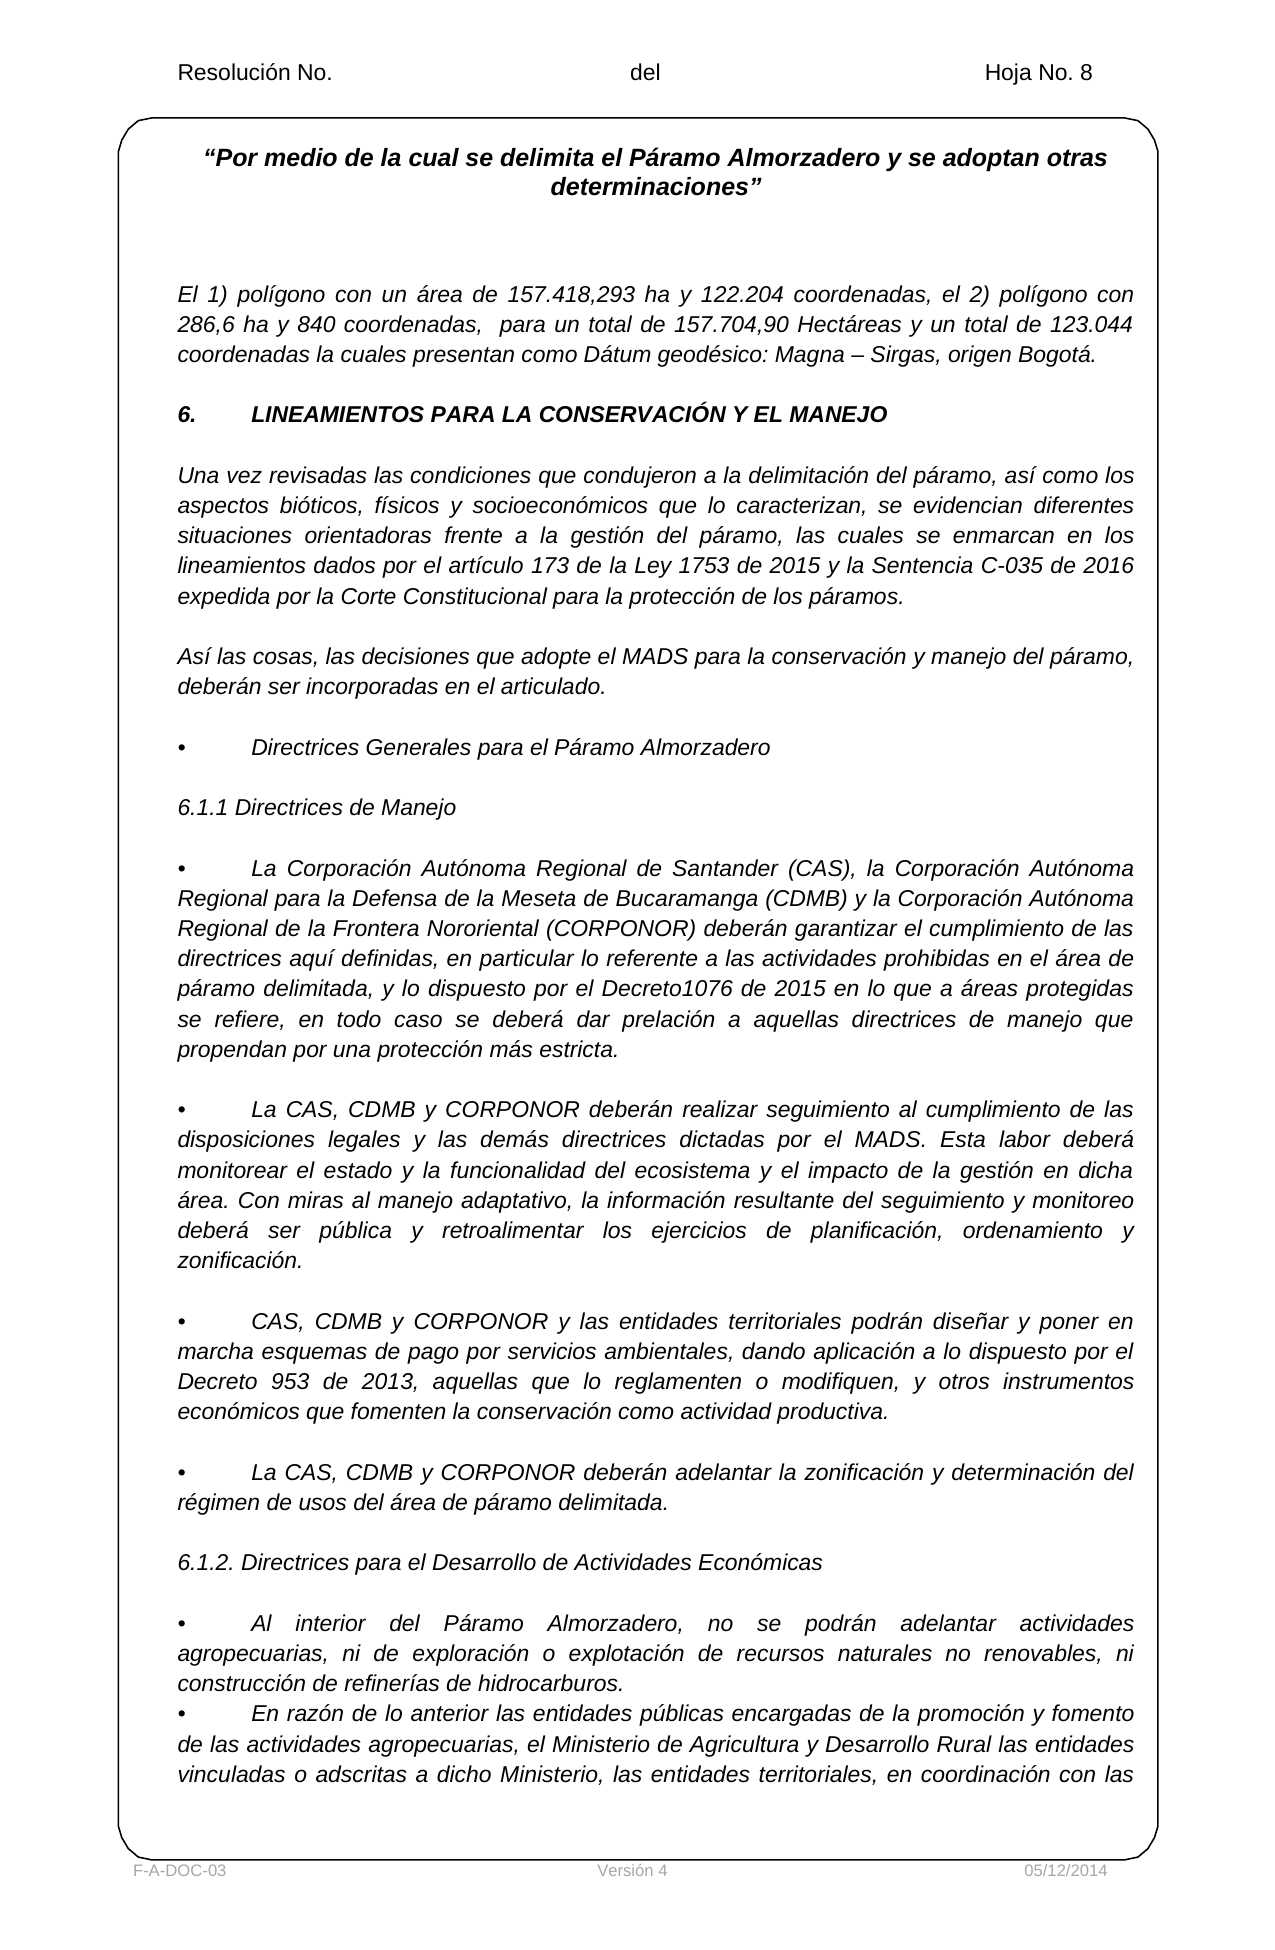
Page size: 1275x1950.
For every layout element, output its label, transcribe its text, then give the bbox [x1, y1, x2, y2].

text • La Corporación Autónoma Regional de Santander (CAS), la Corporación Autónoma Regional para la Defensa de la Meseta de Bucaramanga (CDMB) y la Corporación Autónoma Regional de la Frontera Nororiental (CORPONOR) deberán garantizar el cumplimiento de las directrices aquí definidas, en particular lo referente a las actividades prohibidas en el área de páramo delimitada, y lo dispuesto por el Decreto1076 de 2015 en lo que a áreas protegidas se refiere, en todo caso se deberá dar prelación a aquellas directrices de manejo que propendan por una protección más estricta. [177, 854, 1137, 1062]
text 6.1.1 Directrices de Manejo [177, 794, 1137, 821]
text • La CAS, CDMB y CORPONOR deberán adelantar la zonificación y determinación del régimen de usos del área de páramo delimitada. [177, 1459, 1137, 1515]
text • La CAS, CDMB y CORPONOR deberán realizar seguimiento al cumplimiento de las disposiciones legales y las demás directrices dictadas por el MADS. Esta labor deberá monitorear el estado y la funcionalidad del ecosistema y el impacto de la gestión en dicha área. Con miras al manejo adaptativo, la información resultante del seguimiento y monitoreo deberá ser pública y retroalimentar los ejercicios de planificación, ordenamiento y zonificación. [177, 1096, 1137, 1274]
text 6. LINEAMIENTOS PARA LA CONSERVACIÓN Y EL MANEJO [177, 401, 1137, 428]
text 6.1.2. Directrices para el Desarrollo de Actividades Económicas [177, 1549, 1137, 1576]
text • Al interior del Páramo Almorzadero, no se podrán adelantar actividades agropecuarias, ni de exploración o explotación de recursos naturales no renovables, ni construcción de refinerías de hidrocarburos. [177, 1610, 1137, 1697]
text El 1) polígono con un área de 157.418,293 ha y 122.204 coordenadas, el 2) polígono con 286,6 ha y 840 coordenadas, para un total de 157.704,90 Hectáreas y un total de 123.044 coordenadas la cuales presentan como Dátum geodésico: Magna – Sirgas, origen Bogotá. [177, 281, 1137, 367]
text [177, 1700, 1137, 1787]
text Así las cosas, las decisiones que adopte el MADS para la conservación y manejo del páramo, deberán ser incorporadas en el articulado. [177, 643, 1137, 700]
text Una vez revisadas las condiciones que condujeron a la delimitación del páramo, así como los aspectos bióticos, físicos y socioeconómicos que lo caracterizan, se evidencian diferentes situaciones orientadoras frente a la gestión del páramo, las cuales se enmarcan en los lineamientos dados por el artículo 173 de la Ley 1753 de 2015 y la Sentencia C-035 de 2016 expedida por la Corte Constitucional para la protección de los páramos. [177, 462, 1137, 609]
text • CAS, CDMB y CORPONOR y las entidades territoriales podrán diseñar y poner en marcha esquemas de pago por servicios ambientales, dando aplicación a lo dispuesto por el Decreto 953 de 2013, aquellas que lo reglamenten o modifiquen, y otros instrumentos económicos que fomenten la conservación como actividad productiva. [177, 1308, 1137, 1425]
text • Directrices Generales para el Páramo Almorzadero [177, 734, 1137, 760]
